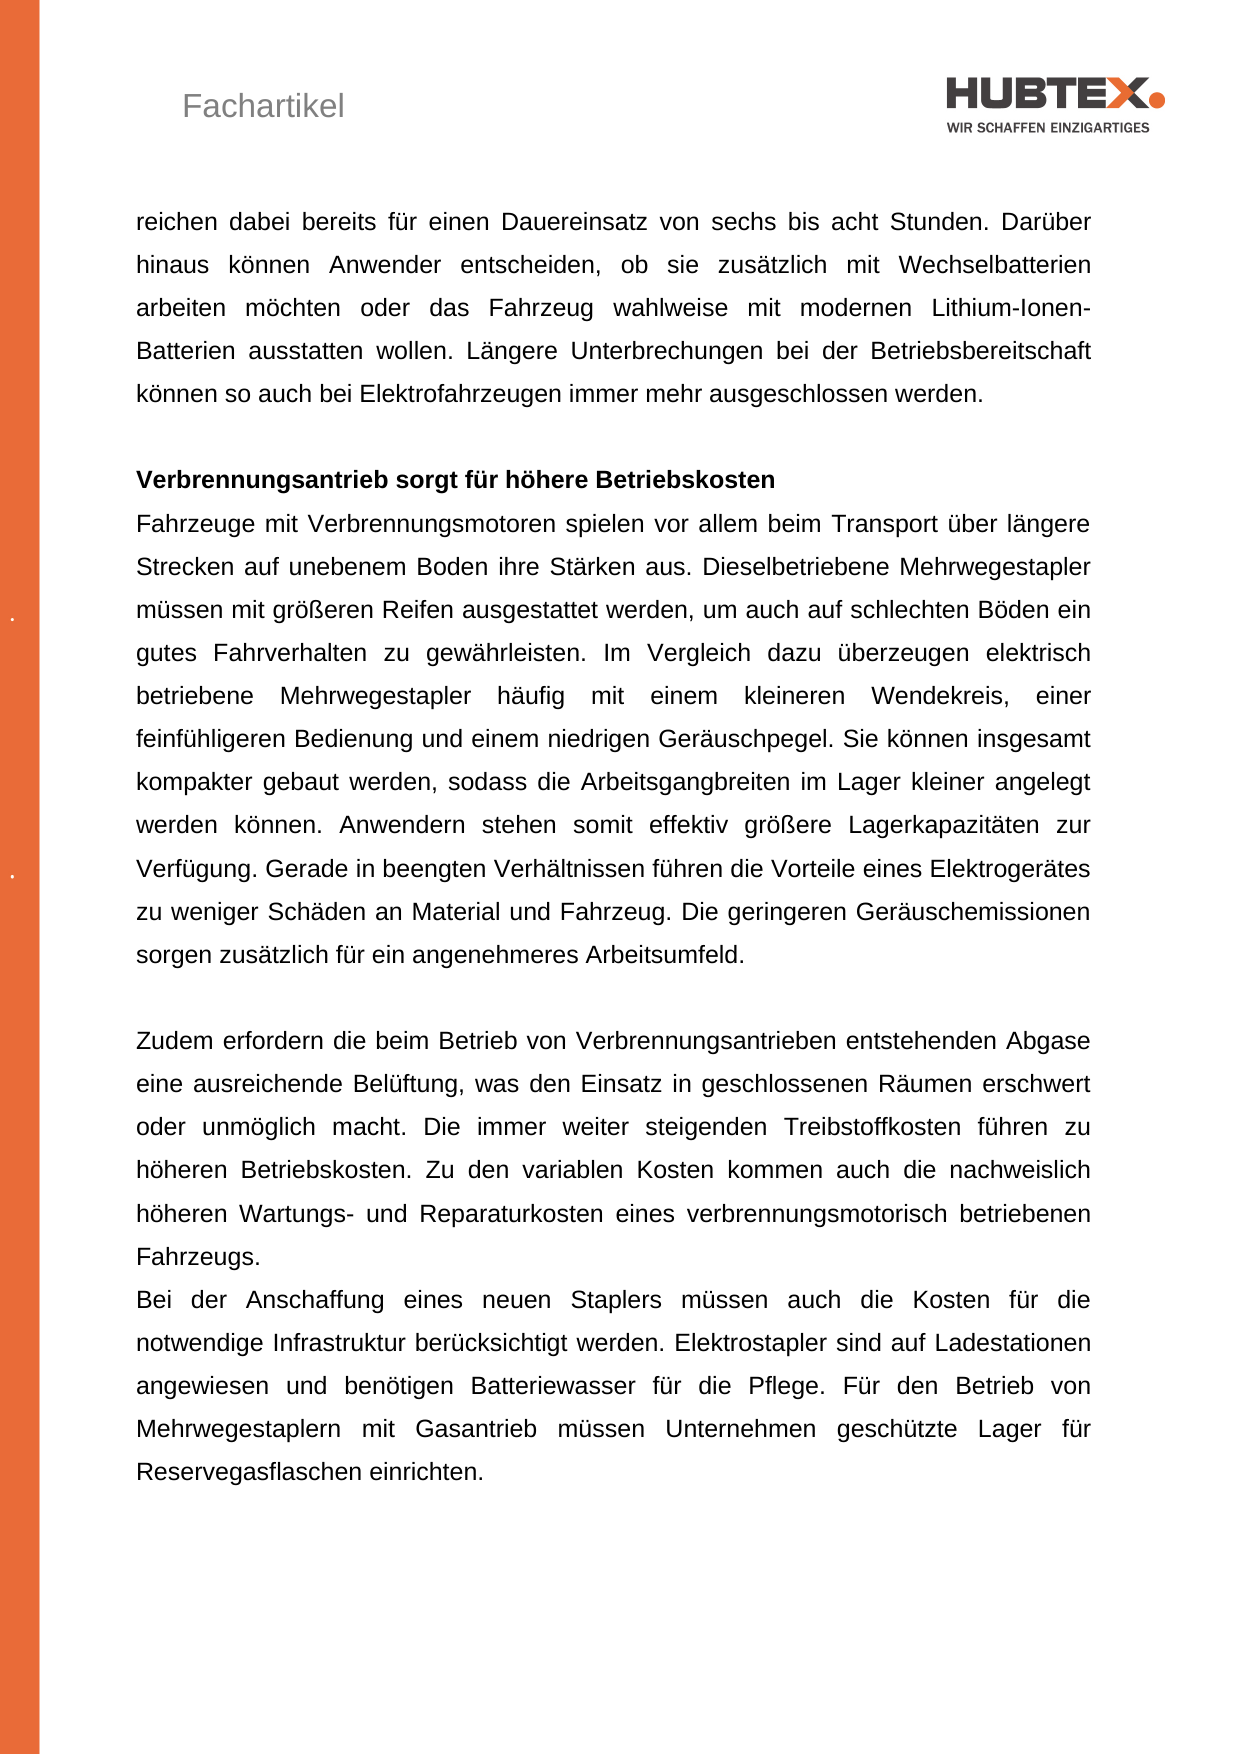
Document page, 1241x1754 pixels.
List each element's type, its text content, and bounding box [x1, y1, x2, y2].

text Fahrzeuge mit Verbrennungsmotoren spielen vor allem beim Transport über längere Strecken auf unebenem Boden ihre Stärken aus. Dieselbetriebene Mehrwegestapler müssen mit größeren Reifen ausgestattet werden, um auch auf schlechten Böden ein gutes Fahrverhalten zu gewährleisten. Im Vergleich dazu überzeugen elektrisch betriebene Mehrwegestapler häufig mit einem kleineren Wendekreis, einer feinfühligeren Bedienung und einem niedrigen Geräuschpegel. Sie können insgesamt kompakter gebaut werden, sodass die Arbeitsgangbreiten im Lager kleiner angelegt werden können. Anwendern stehen somit effektiv größere Lagerkapazitäten zur Verfügung. Gerade in beengten Verhältnissen führen die Vorteile eines Elektrogerätes zu weniger Schäden an Material und Fahrzeug. Die geringeren Geräuschemissionen sorgen zusätzlich für ein angenehmeres Arbeitsumfeld. [136, 509, 1093, 969]
text Zudem erfordern die beim Betrieb von Verbrennungsantrieben entstehenden Abgase eine ausreichende Belüftung, was den Einsatz in geschlossenen Räumen erschwert oder unmöglich macht. Die immer weiter steigenden Treibstoffkosten führen zu höheren Betriebskosten. Zu den variablen Kosten kommen auch die nachweislich höheren Wartungs- und Reparaturkosten eines verbrennungsmotorisch betriebenen Fahrzeugs. [136, 1026, 1093, 1271]
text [136, 207, 1093, 408]
picture [0, 0, 1241, 1754]
text Verbrennungsantrieb sorgt für höhere Betriebskosten [136, 466, 1093, 494]
text Bei der Anschaffung eines neuen Staplers müssen auch die Kosten für die notwendige Infrastruktur berücksichtigt werden. Elektrostapler sind auf Ladestationen angewiesen und benötigen Batteriewasser für die Pflege. Für den Betrieb von Mehrwegestaplern mit Gasantrieb müssen Unternehmen geschützte Lager für Reservegasflaschen einrichten. [136, 1285, 1093, 1486]
